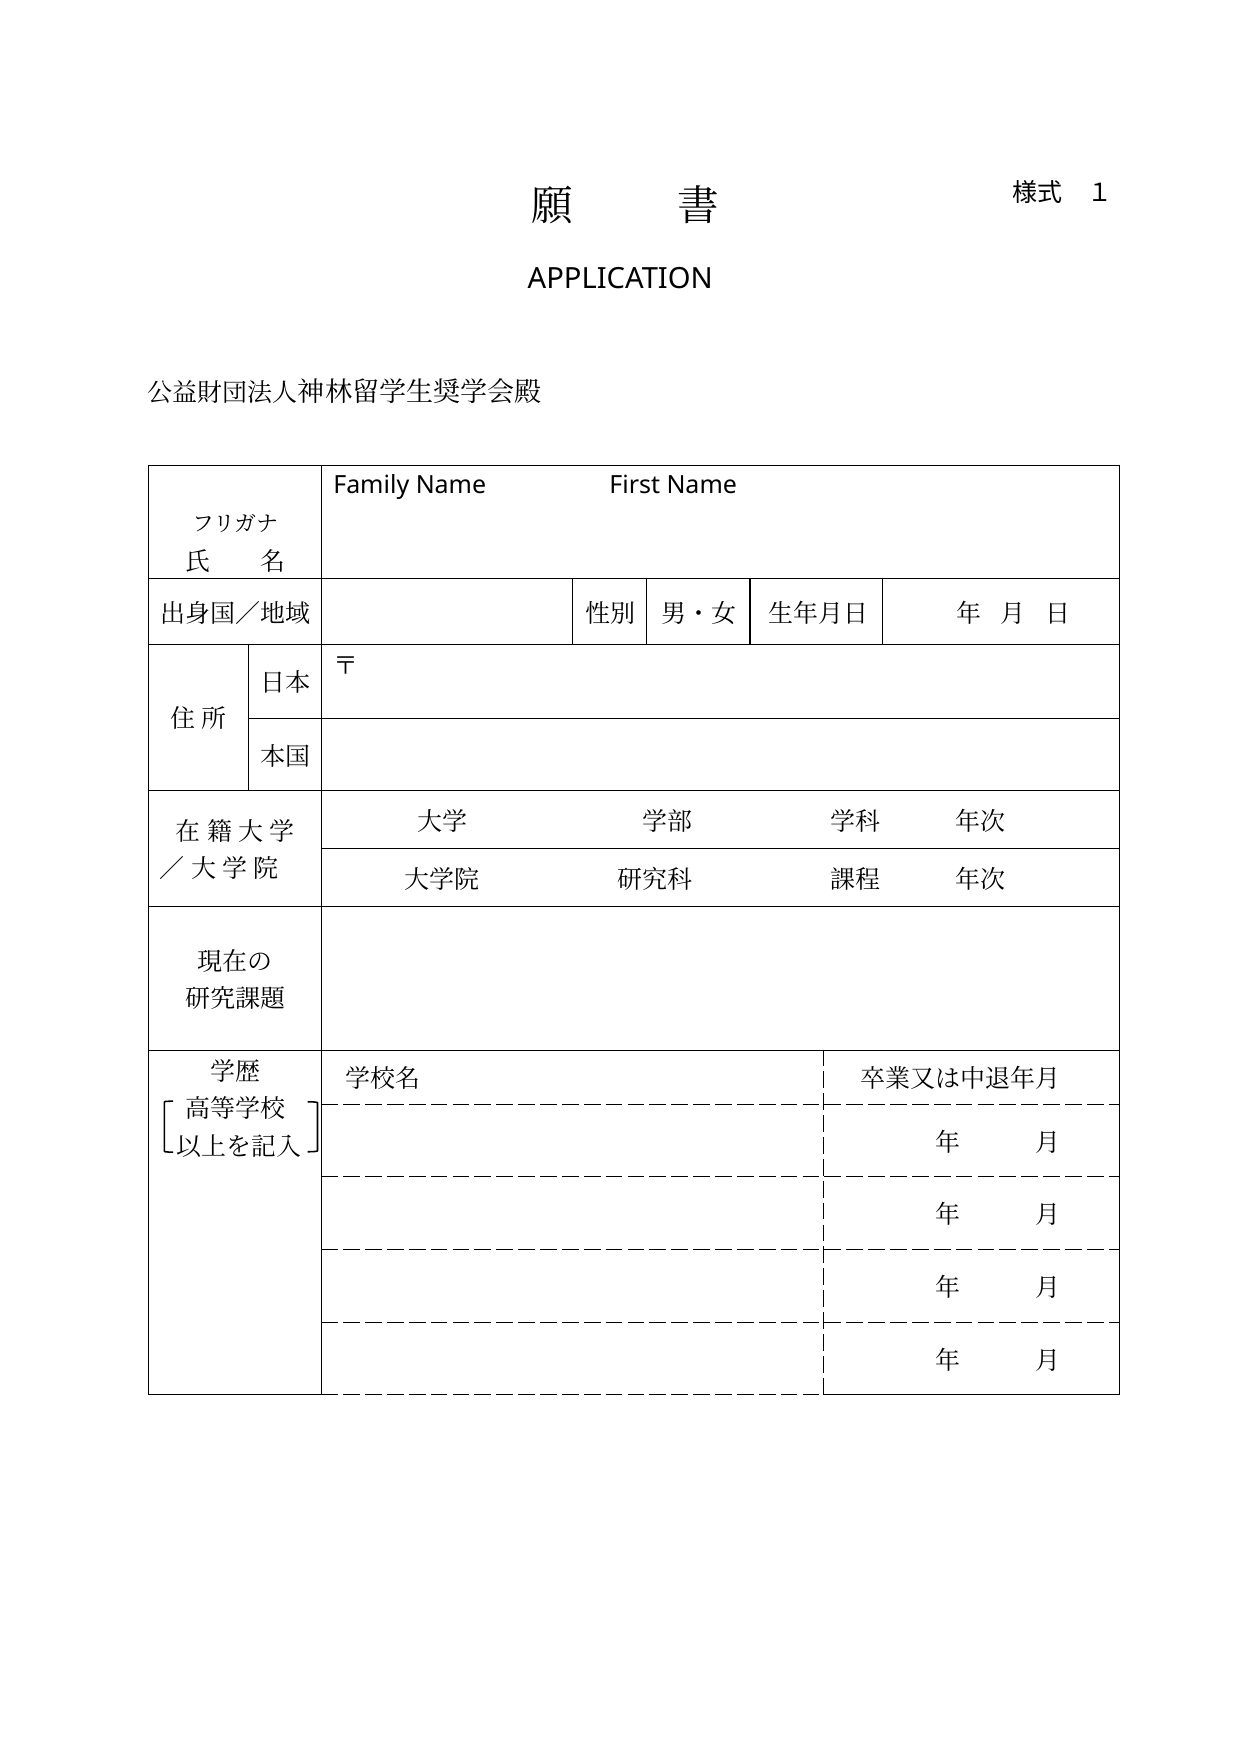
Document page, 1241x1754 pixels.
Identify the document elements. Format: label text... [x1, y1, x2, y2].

table_cell [322, 579, 572, 644]
text APPLICATION [148, 239, 1092, 314]
table_cell 年 月 [824, 1249, 1119, 1322]
table_cell 日本 [249, 645, 321, 718]
table_cell [322, 1104, 824, 1176]
table_cell 年 月 日 [883, 579, 1119, 644]
table_cell 住 所 [149, 645, 248, 790]
table_header フリガナ 氏 名 [149, 466, 321, 578]
table_cell 大学 学部 学科 年次 [322, 791, 1119, 848]
table_cell 大学院 研究科 課程 年次 [322, 849, 1119, 906]
table_cell 年 月 [824, 1104, 1119, 1176]
table_cell 〒 [322, 645, 1119, 718]
table_cell [322, 1249, 824, 1322]
table_cell 在 籍 大 学 ／ 大 学 院 [149, 791, 321, 906]
table_cell 現在の 研究課題 [149, 907, 321, 1049]
text 公益財団法人神林留学生奨学会殿 [148, 352, 1092, 427]
table_cell 男・女 [647, 579, 749, 644]
table_cell 本国 [249, 719, 321, 790]
table_cell 年 月 [824, 1176, 1119, 1249]
table_cell 年 月 [824, 1322, 1119, 1394]
table_cell [322, 1176, 824, 1249]
table_header Family Name First Name [322, 466, 1119, 578]
table_cell 学校名 [322, 1051, 824, 1104]
table_cell 学歴 高等学校 以上を記入 [149, 1051, 321, 1394]
table_cell [322, 719, 1119, 790]
table_cell 性別 [573, 579, 646, 644]
table_cell 出身国／地域 [149, 579, 321, 644]
table_cell [322, 907, 1119, 1049]
table_cell 生年月日 [751, 579, 882, 644]
table_cell [322, 1322, 824, 1394]
text 願 書 [148, 164, 1092, 239]
table_cell 卒業又は中退年月 [824, 1051, 1119, 1104]
